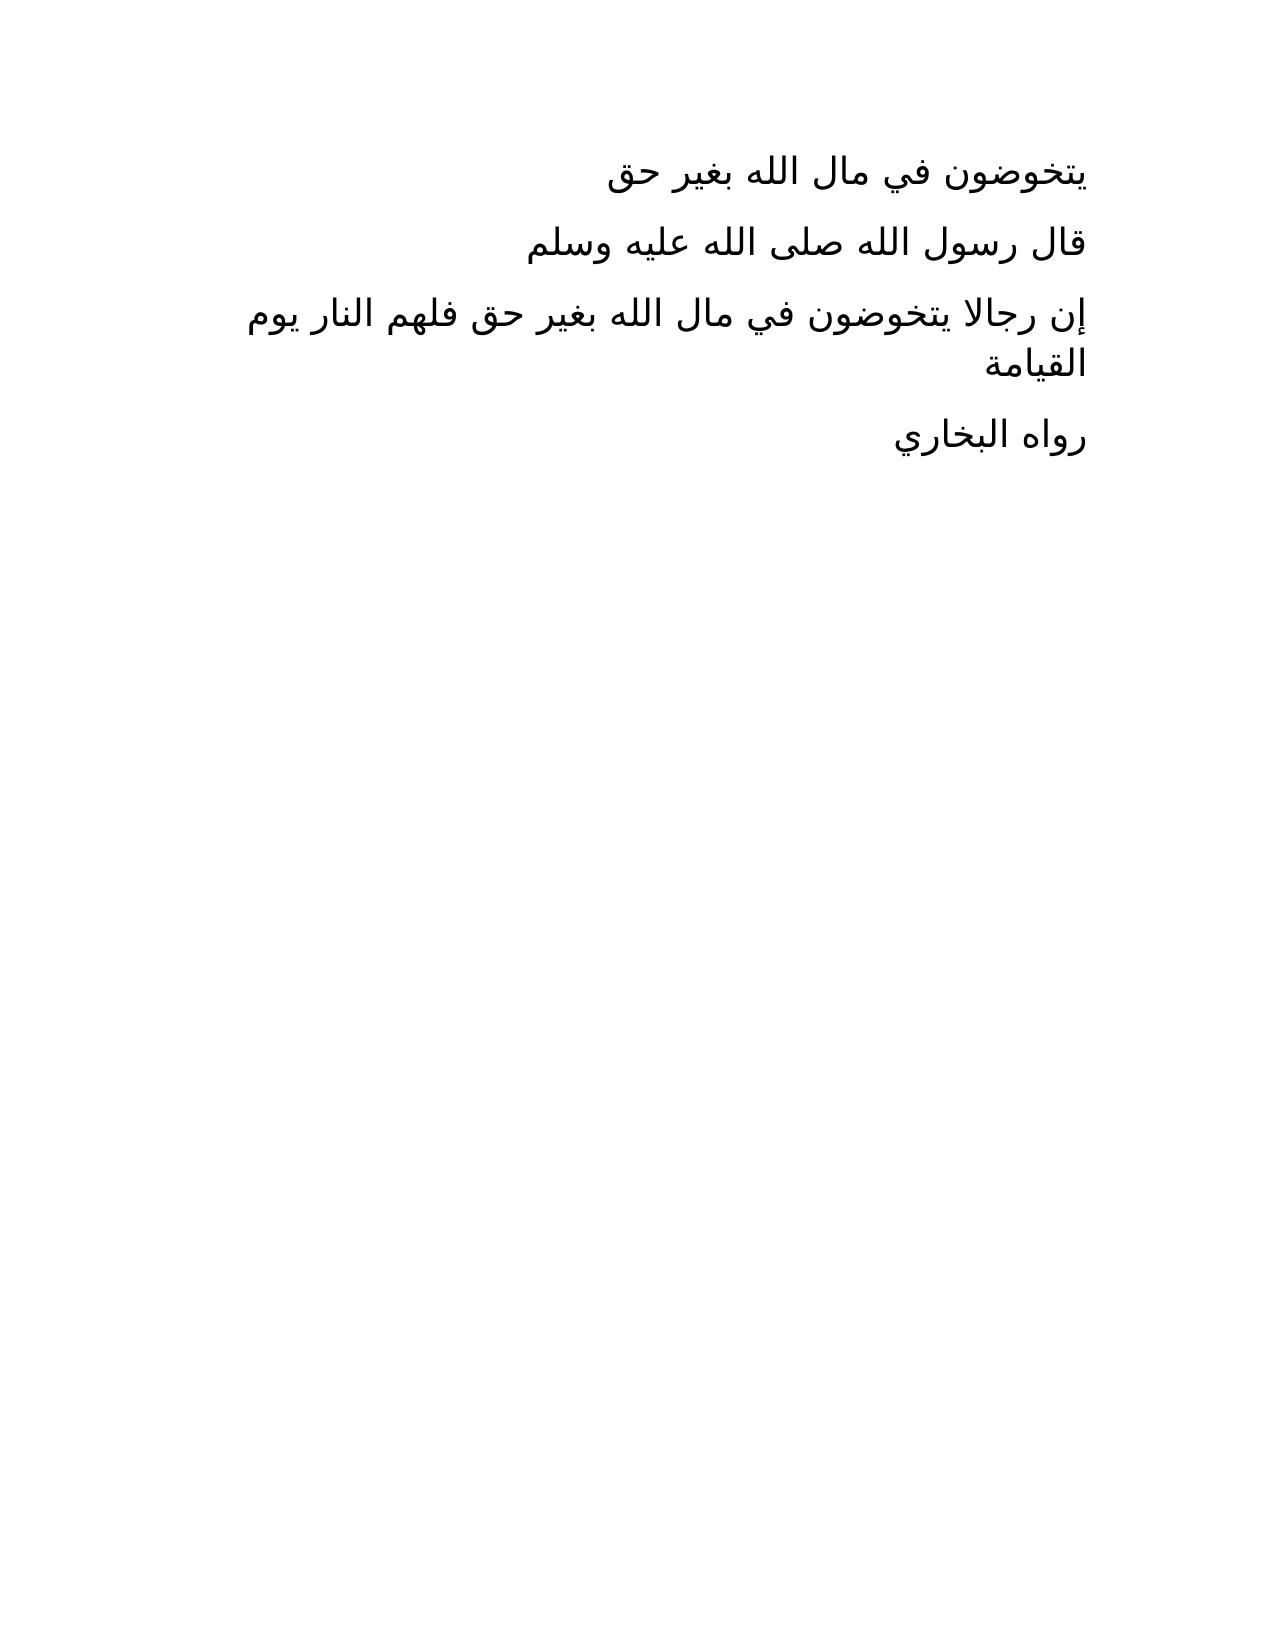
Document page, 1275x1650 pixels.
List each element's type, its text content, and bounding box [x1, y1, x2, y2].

text يتخوضون في مال الله بغير حق [187, 150, 1087, 194]
text إن رجالا يتخوضون في مال الله بغير حق فلهم النار يوم القيامة [187, 292, 1087, 386]
text رواه البخاري [187, 413, 1087, 457]
text قال رسول الله صلى الله عليه وسلم [187, 221, 1087, 264]
